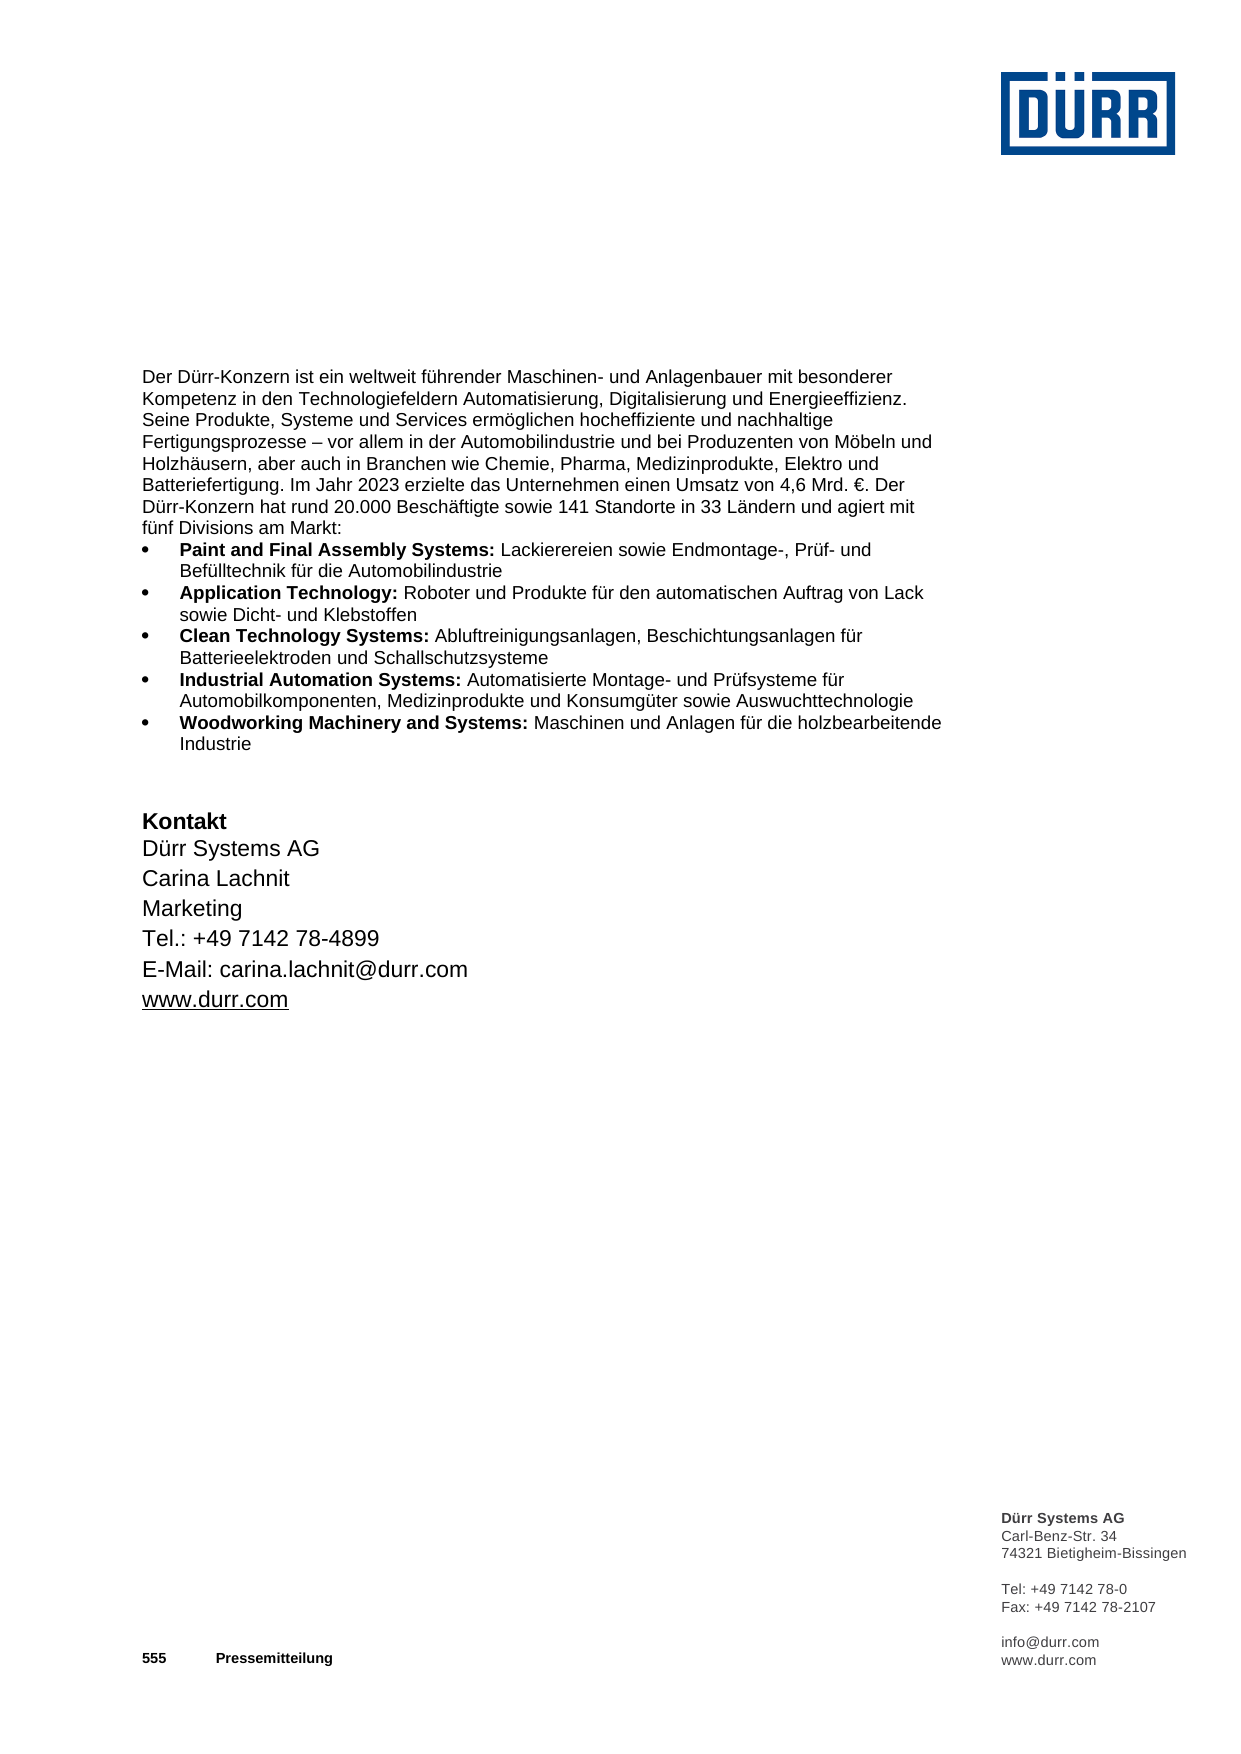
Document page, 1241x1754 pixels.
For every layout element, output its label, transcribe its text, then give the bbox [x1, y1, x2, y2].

text Carina Lachnit [142, 865, 921, 891]
text Der Dürr-Konzern ist ein weltweit führender Maschinen- und Anlagenbauer mit besonderer Kompetenz in den Technologiefeldern Automatisierung, Digitalisierung und Energieeffizienz. Seine Produkte, Systeme und Services ermöglichen hocheffiziente und nachhaltige Fertigungsprozesse – vor allem in der Automobilindustrie und bei Produzenten von Möbeln und Holzhäusern, aber auch in Branchen wie Chemie, Pharma, Medizinprodukte, Elektro und Batteriefertigung. Im Jahr 2023 erzielte das Unternehmen einen Umsatz von 4,6 Mrd. €. Der Dürr-Konzern hat rund 20.000 Beschäftigte sowie 141 Standorte in 33 Ländern und agiert mit fünf Divisions am Markt: [142, 366, 951, 539]
text Marketing [142, 895, 921, 921]
list Application Technology: Roboter und Produkte für den automatischen Auftrag von Lack sowie Dicht- und Klebstoffen [142, 582, 951, 625]
text Tel.: +49 7142 78-4899 [142, 925, 921, 952]
picture [1001, 72, 1175, 155]
list Woodworking Machinery and Systems: Maschinen und Anlagen für die holzbearbeitende Industrie [142, 712, 951, 755]
list Industrial Automation Systems: Automatisierte Montage- und Prüfsysteme für Automobilkomponenten, Medizinprodukte und Konsumgüter sowie Auswuchttechnologie [142, 668, 951, 712]
list Clean Technology Systems: Abluftreinigungsanlagen, Beschichtungsanlagen für Batterieelektroden und Schallschutzsysteme [142, 625, 951, 668]
list Paint and Final Assembly Systems: Lackierereien sowie Endmontage-, Prüf- und Befülltechnik für die Automobilindustrie [142, 539, 951, 582]
text Dürr Systems AG [142, 835, 921, 861]
text www.durr.com [142, 986, 951, 1012]
text E-Mail: carina.lachnit@durr.com [142, 956, 921, 982]
text Kontakt [142, 806, 951, 835]
